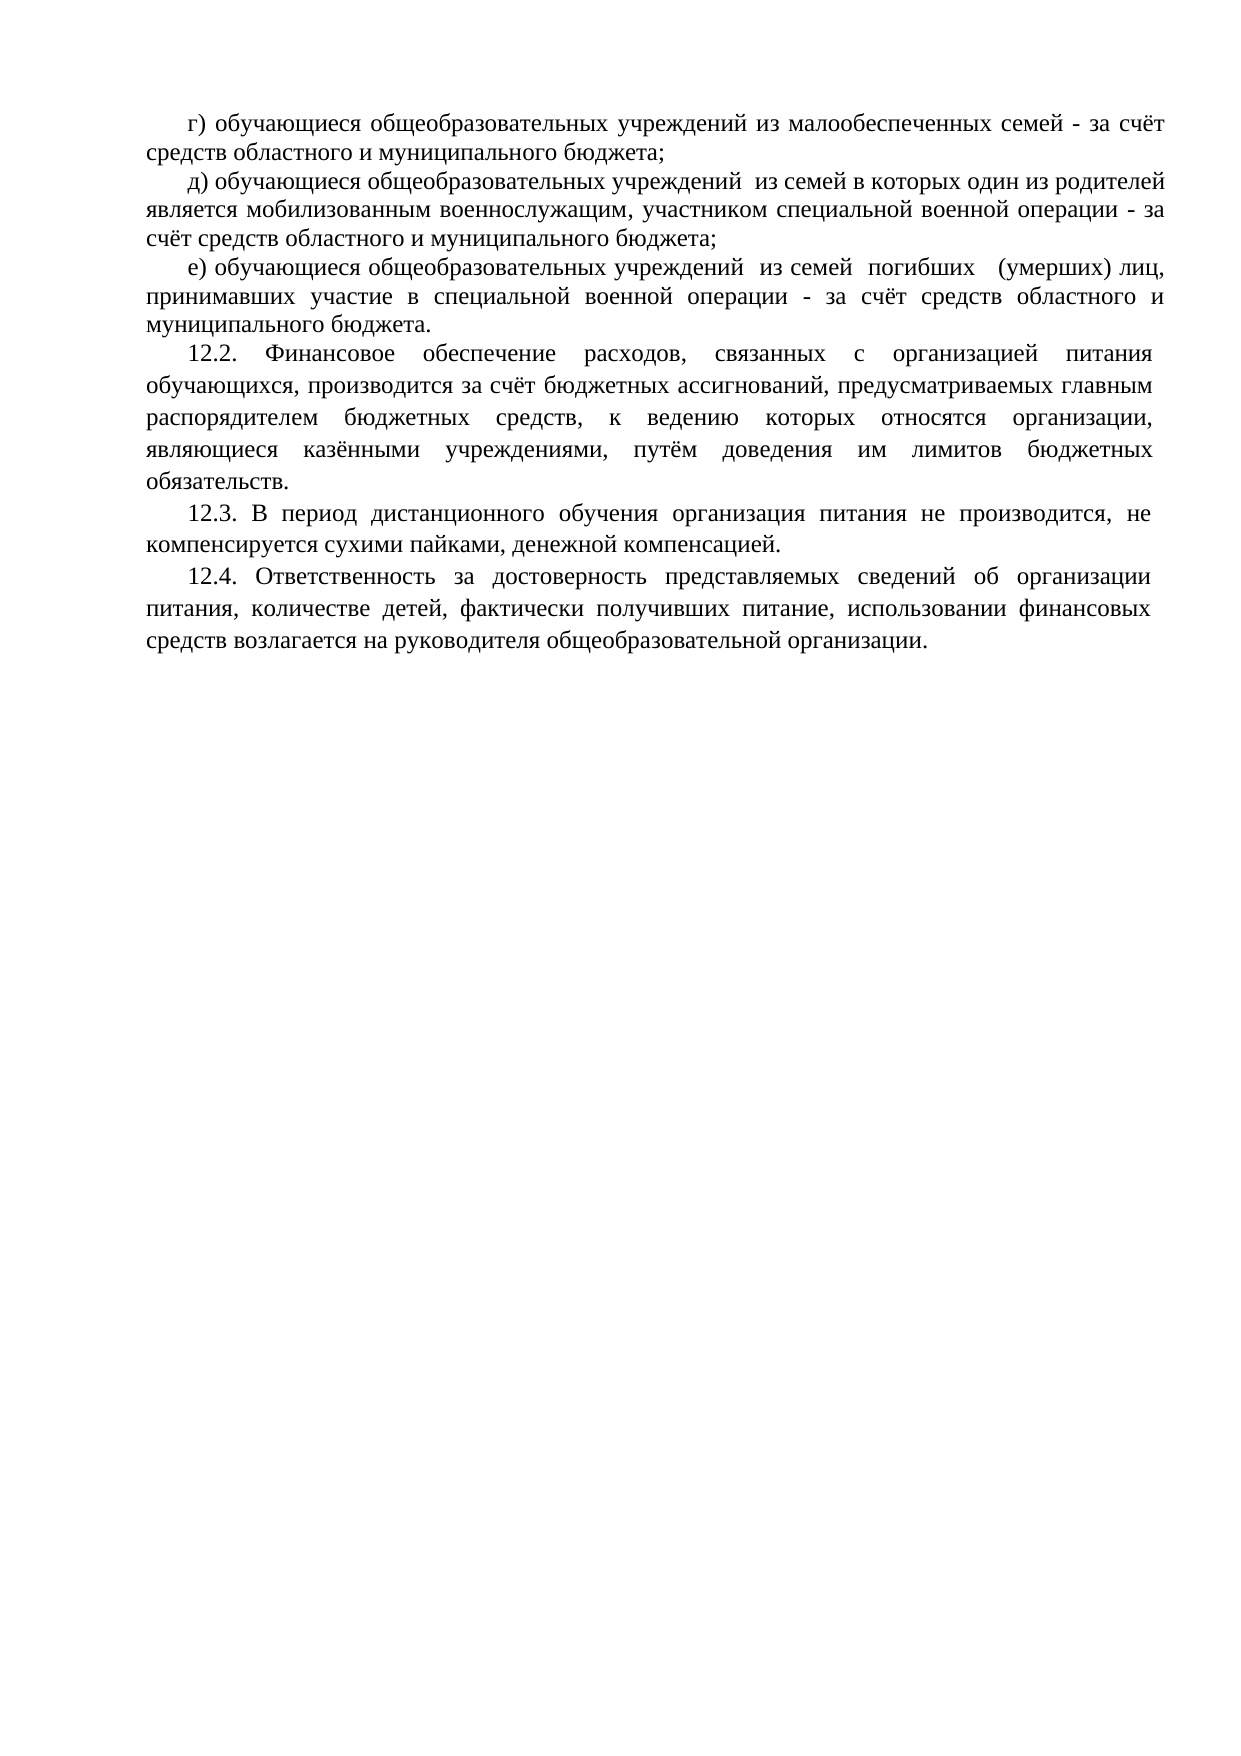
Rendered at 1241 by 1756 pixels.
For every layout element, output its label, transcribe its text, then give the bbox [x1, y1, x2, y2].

text 12.2. Финансовое обеспечение расходов, связанных с организацией питания обучающихся, производится за счёт бюджетных ассигнований, предусматриваемых главным распорядителем бюджетных средств, к ведению которых относятся организации, являющиеся казёнными учреждениями, путём доведения им лимитов бюджетных обязательств. [146, 338, 1153, 494]
text г) обучающиеся общеобразовательных учреждений из малообеспеченных семей - за счёт средств областного и муниципального бюджета; [146, 108, 1165, 166]
text д) обучающиеся общеобразовательных учреждений из семей в которых один из родителей является мобилизованным военнослужащим, участником специальной военной операции - за счёт средств областного и муниципального бюджета; [146, 166, 1165, 252]
text 12.4. Ответственность за достоверность представляемых сведений об организации питания, количестве детей, фактически получивших питание, использовании финансовых средств возлагается на руководителя общеобразовательной организации. [146, 561, 1151, 654]
text 12.3. В период дистанционного обучения организация питания не производится, не компенсируется сухими пайками, денежной компенсацией. [146, 498, 1151, 558]
text е) обучающиеся общеобразовательных учреждений из семей погибших (умерших) лиц, принимавших участие в специальной военной операции - за счёт средств областного и муниципального бюджета. [146, 252, 1165, 338]
